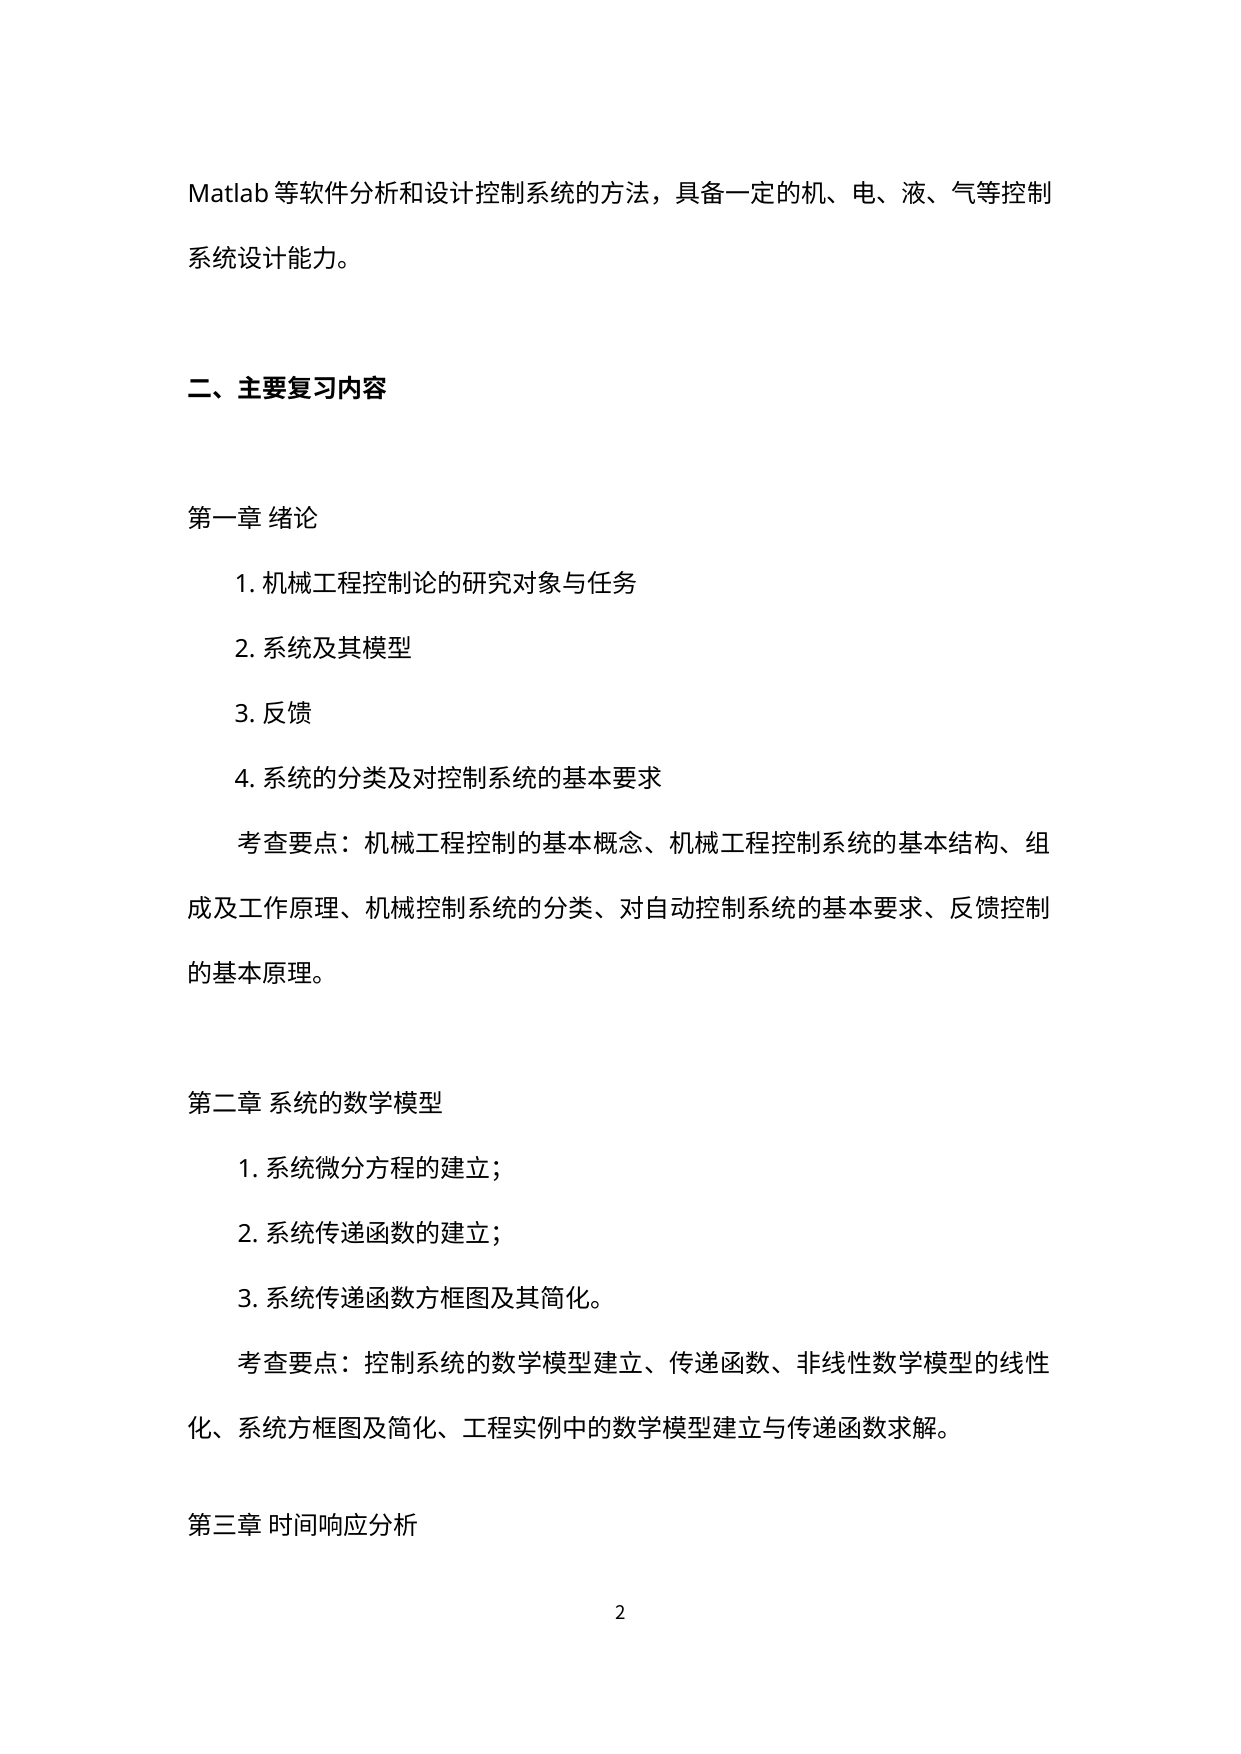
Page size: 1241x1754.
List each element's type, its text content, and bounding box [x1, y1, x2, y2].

text 第二章 系统的数学模型 1. 系统微分方程的建立； 2. 系统传递函数的建立； 3. 系统传递函数方框图及其简化。 [187, 1069, 1053, 1329]
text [187, 159, 1053, 289]
text 3. 反馈 [209, 679, 1053, 744]
text 第一章 绪论 [187, 484, 1053, 549]
text 1. 机械工程控制论的研究对象与任务 [209, 549, 1053, 614]
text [187, 1491, 1053, 1556]
text 考查要点：机械工程控制的基本概念、机械工程控制系统的基本结构、组成及工作原理、机械控制系统的分类、对自动控制系统的基本要求、反馈控制的基本原理。 [187, 809, 1053, 1004]
text 二、主要复习内容 [187, 354, 1053, 419]
text 2. 系统及其模型 [209, 614, 1053, 679]
text 4. 系统的分类及对控制系统的基本要求 [209, 744, 1053, 809]
text 考查要点：控制系统的数学模型建立、传递函数、非线性数学模型的线性化、系统方框图及简化、工程实例中的数学模型建立与传递函数求解。 [187, 1329, 1053, 1491]
